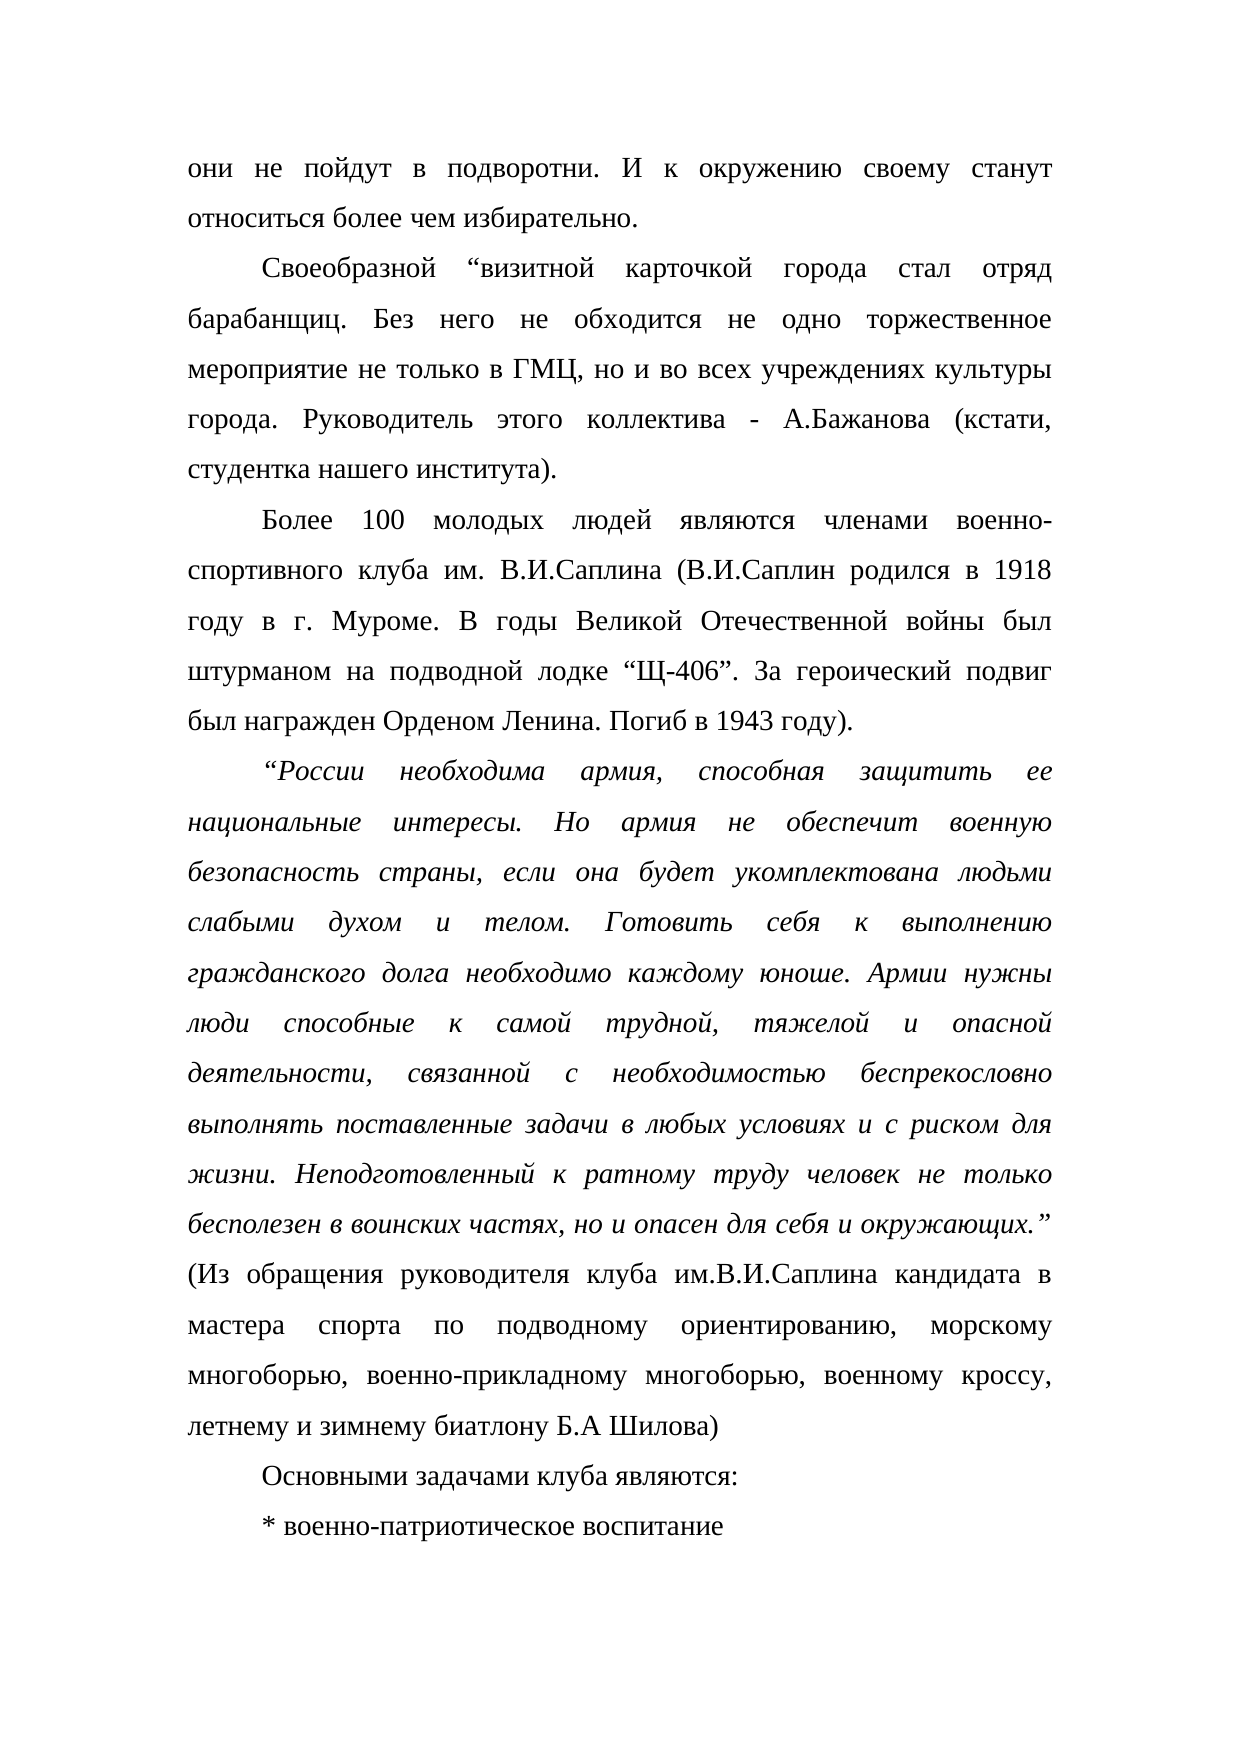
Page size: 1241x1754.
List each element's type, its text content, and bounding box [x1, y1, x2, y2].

text * военно-патриотическое воспитание [187, 1508, 1053, 1542]
text Более 100 молодых людей являются членами военно-спортивного клуба им. В.И.Саплина (В.И.Саплин родился в 1918 году в г. Муроме. В годы Великой Отечественной войны был штурманом на подводной лодке “Щ-406”. За героический подвиг был награжден Орденом Ленина. Погиб в 1943 году). [187, 502, 1053, 737]
text “России необходима армия, способная защитить ее национальные интересы. Но армия не обеспечит военную безопасность страны, если она будет укомплектована людьми слабыми духом и телом. Готовить себя к выполнению гражданского долга необходимо каждому юноше. Армии нужны люди способные к самой трудной, тяжелой и опасной деятельности, связанной с необходимостью беспрекословно выполнять поставленные задачи в любых условиях и с риском для жизни. Неподготовленный к ратному труду человек не только бесполезен в воинских частях, но и опасен для себя и окружающих.” (Из обращения руководителя клуба им.В.И.Саплина кандидата в мастера спорта по подводному ориентированию, морскому многоборью, военно-прикладному многоборью, военному кроссу, летнему и зимнему биатлону Б.А Шилова) [187, 754, 1053, 1441]
text Основными задачами клуба являются: [187, 1458, 1053, 1492]
text Своеобразной “визитной карточкой города стал отряд барабанщиц. Без него не обходится не одно торжественное мероприятие не только в ГМЦ, но и во всех учреждениях культуры города. Руководитель этого коллектива - А.Бажанова (кстати, студентка нашего института). [187, 251, 1053, 485]
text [187, 150, 1053, 234]
